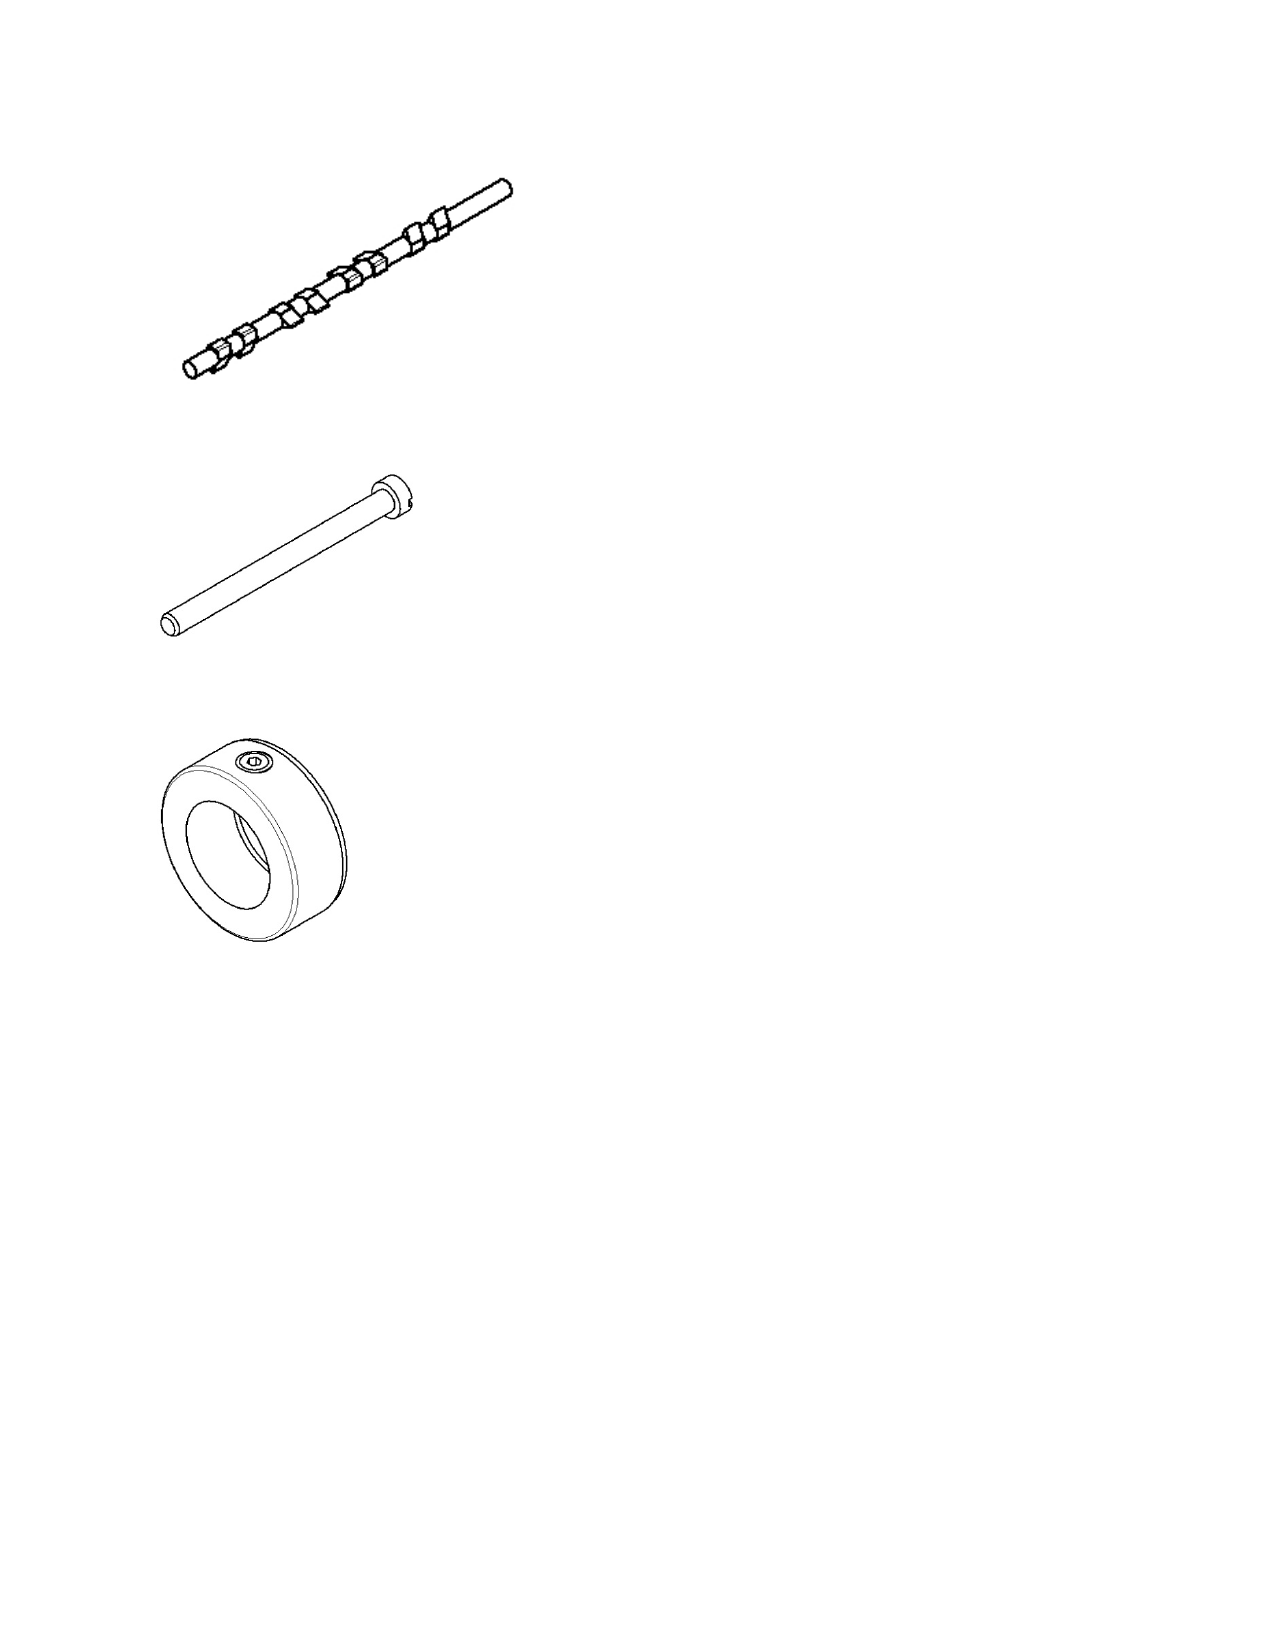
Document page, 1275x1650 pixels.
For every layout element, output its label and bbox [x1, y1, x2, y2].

picture [150, 150, 534, 404]
picture [150, 719, 353, 943]
picture [150, 469, 433, 654]
